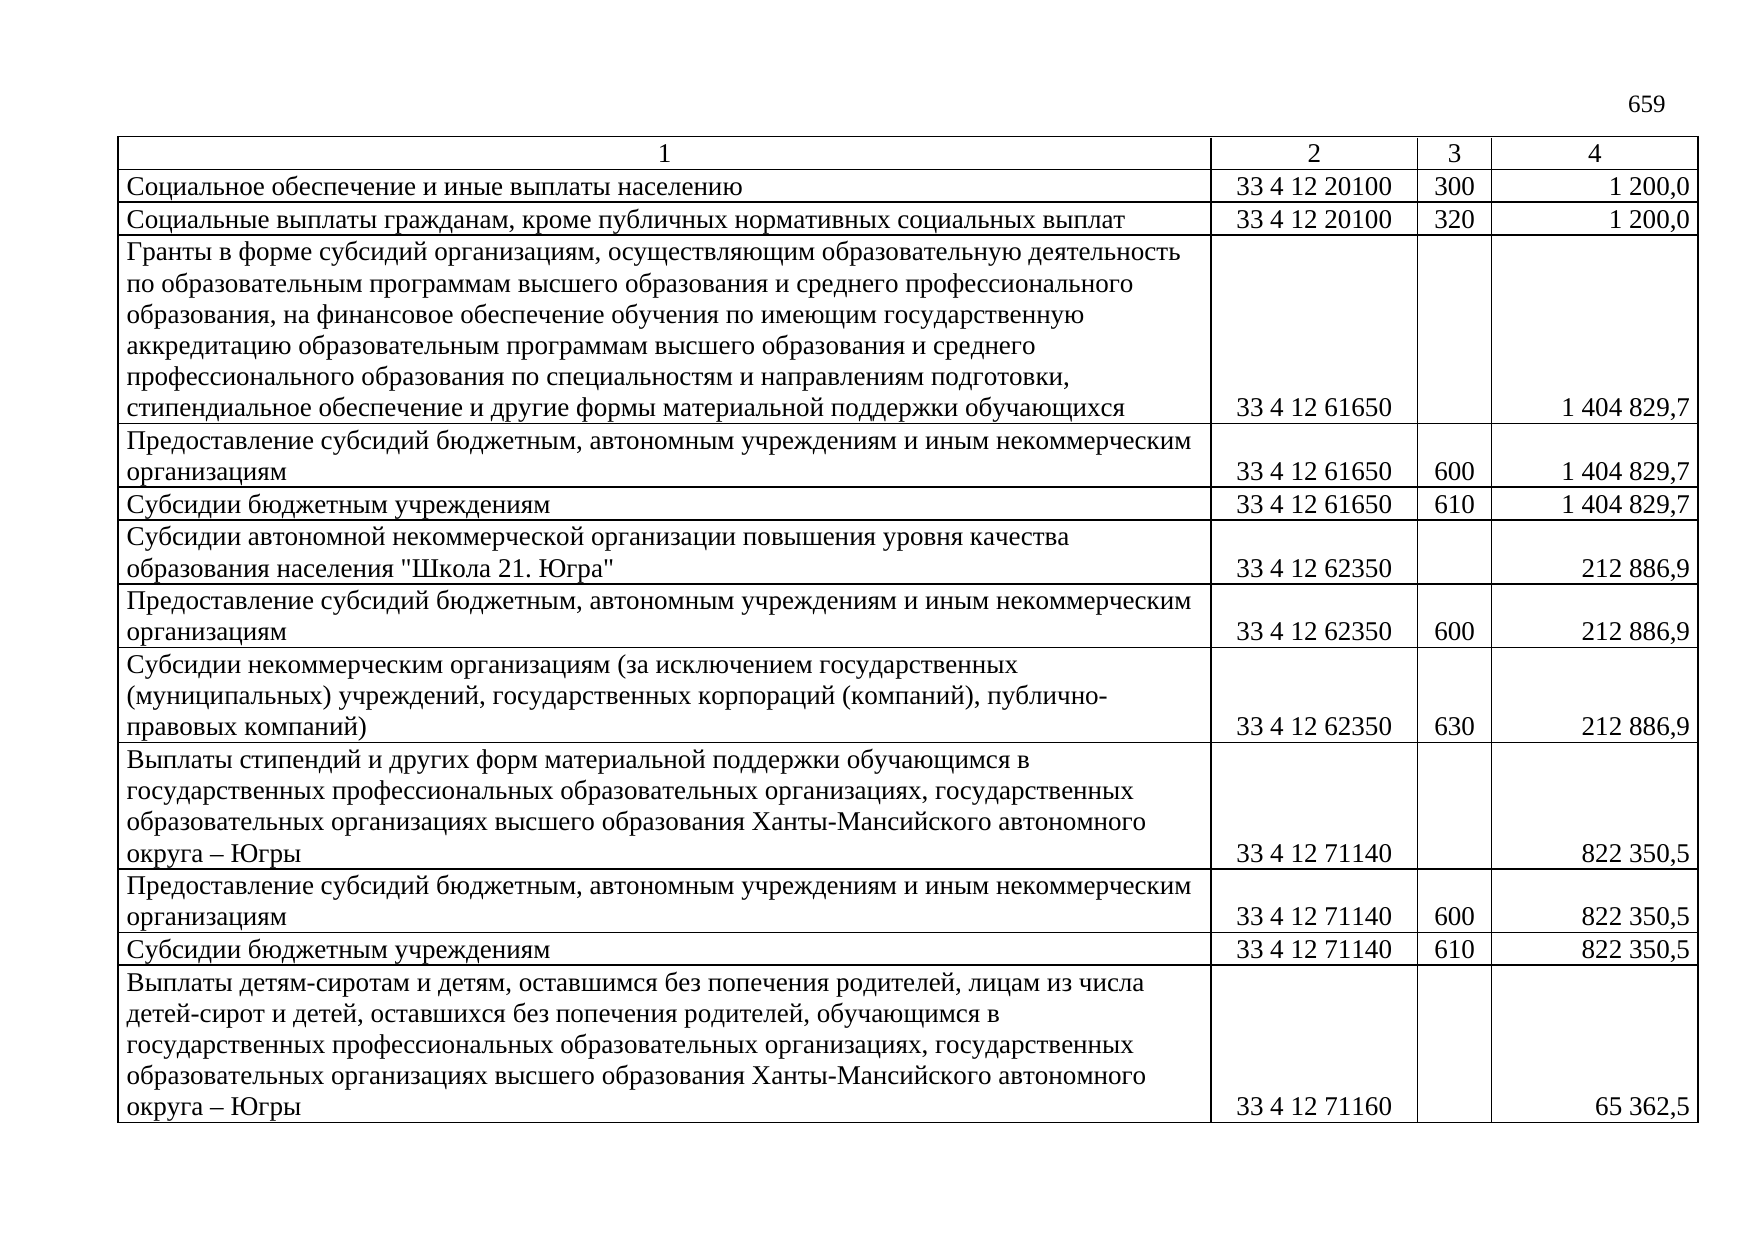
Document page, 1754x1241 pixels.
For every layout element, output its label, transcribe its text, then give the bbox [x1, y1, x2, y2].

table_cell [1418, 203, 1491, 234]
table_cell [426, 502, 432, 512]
table_header 1 [119, 137, 1211, 168]
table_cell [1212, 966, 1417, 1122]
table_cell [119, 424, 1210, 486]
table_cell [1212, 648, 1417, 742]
table_header 2 [1212, 137, 1417, 168]
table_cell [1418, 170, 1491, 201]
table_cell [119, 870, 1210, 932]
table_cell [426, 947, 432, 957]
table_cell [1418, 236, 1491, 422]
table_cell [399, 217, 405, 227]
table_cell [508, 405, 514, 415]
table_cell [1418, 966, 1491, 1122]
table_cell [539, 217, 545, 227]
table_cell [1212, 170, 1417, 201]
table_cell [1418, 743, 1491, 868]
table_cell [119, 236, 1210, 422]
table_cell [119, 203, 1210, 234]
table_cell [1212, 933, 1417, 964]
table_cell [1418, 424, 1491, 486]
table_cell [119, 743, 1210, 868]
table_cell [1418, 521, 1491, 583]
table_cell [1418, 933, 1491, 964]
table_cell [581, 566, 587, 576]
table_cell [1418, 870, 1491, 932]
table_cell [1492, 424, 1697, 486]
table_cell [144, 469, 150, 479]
table_header 3 [1418, 137, 1491, 168]
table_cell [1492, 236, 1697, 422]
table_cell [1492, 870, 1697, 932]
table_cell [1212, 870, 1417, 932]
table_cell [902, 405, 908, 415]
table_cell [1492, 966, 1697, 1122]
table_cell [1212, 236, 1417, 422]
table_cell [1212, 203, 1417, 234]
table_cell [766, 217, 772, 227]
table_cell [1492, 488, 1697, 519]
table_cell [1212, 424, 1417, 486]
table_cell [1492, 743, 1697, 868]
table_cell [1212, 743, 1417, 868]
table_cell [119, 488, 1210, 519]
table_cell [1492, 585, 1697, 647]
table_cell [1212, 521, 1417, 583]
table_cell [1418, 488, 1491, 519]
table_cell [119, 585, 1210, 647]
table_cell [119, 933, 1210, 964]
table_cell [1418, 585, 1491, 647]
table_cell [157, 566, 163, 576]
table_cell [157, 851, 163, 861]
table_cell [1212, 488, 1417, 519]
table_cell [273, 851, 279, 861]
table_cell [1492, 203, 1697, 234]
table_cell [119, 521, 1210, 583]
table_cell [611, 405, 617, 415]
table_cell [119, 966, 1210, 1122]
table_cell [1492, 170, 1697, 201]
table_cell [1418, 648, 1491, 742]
table_header 4 [1492, 137, 1697, 168]
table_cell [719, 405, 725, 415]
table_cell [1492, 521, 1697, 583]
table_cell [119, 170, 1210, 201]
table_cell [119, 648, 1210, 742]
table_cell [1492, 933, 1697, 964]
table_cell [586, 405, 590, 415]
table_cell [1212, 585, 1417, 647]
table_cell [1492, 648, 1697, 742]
